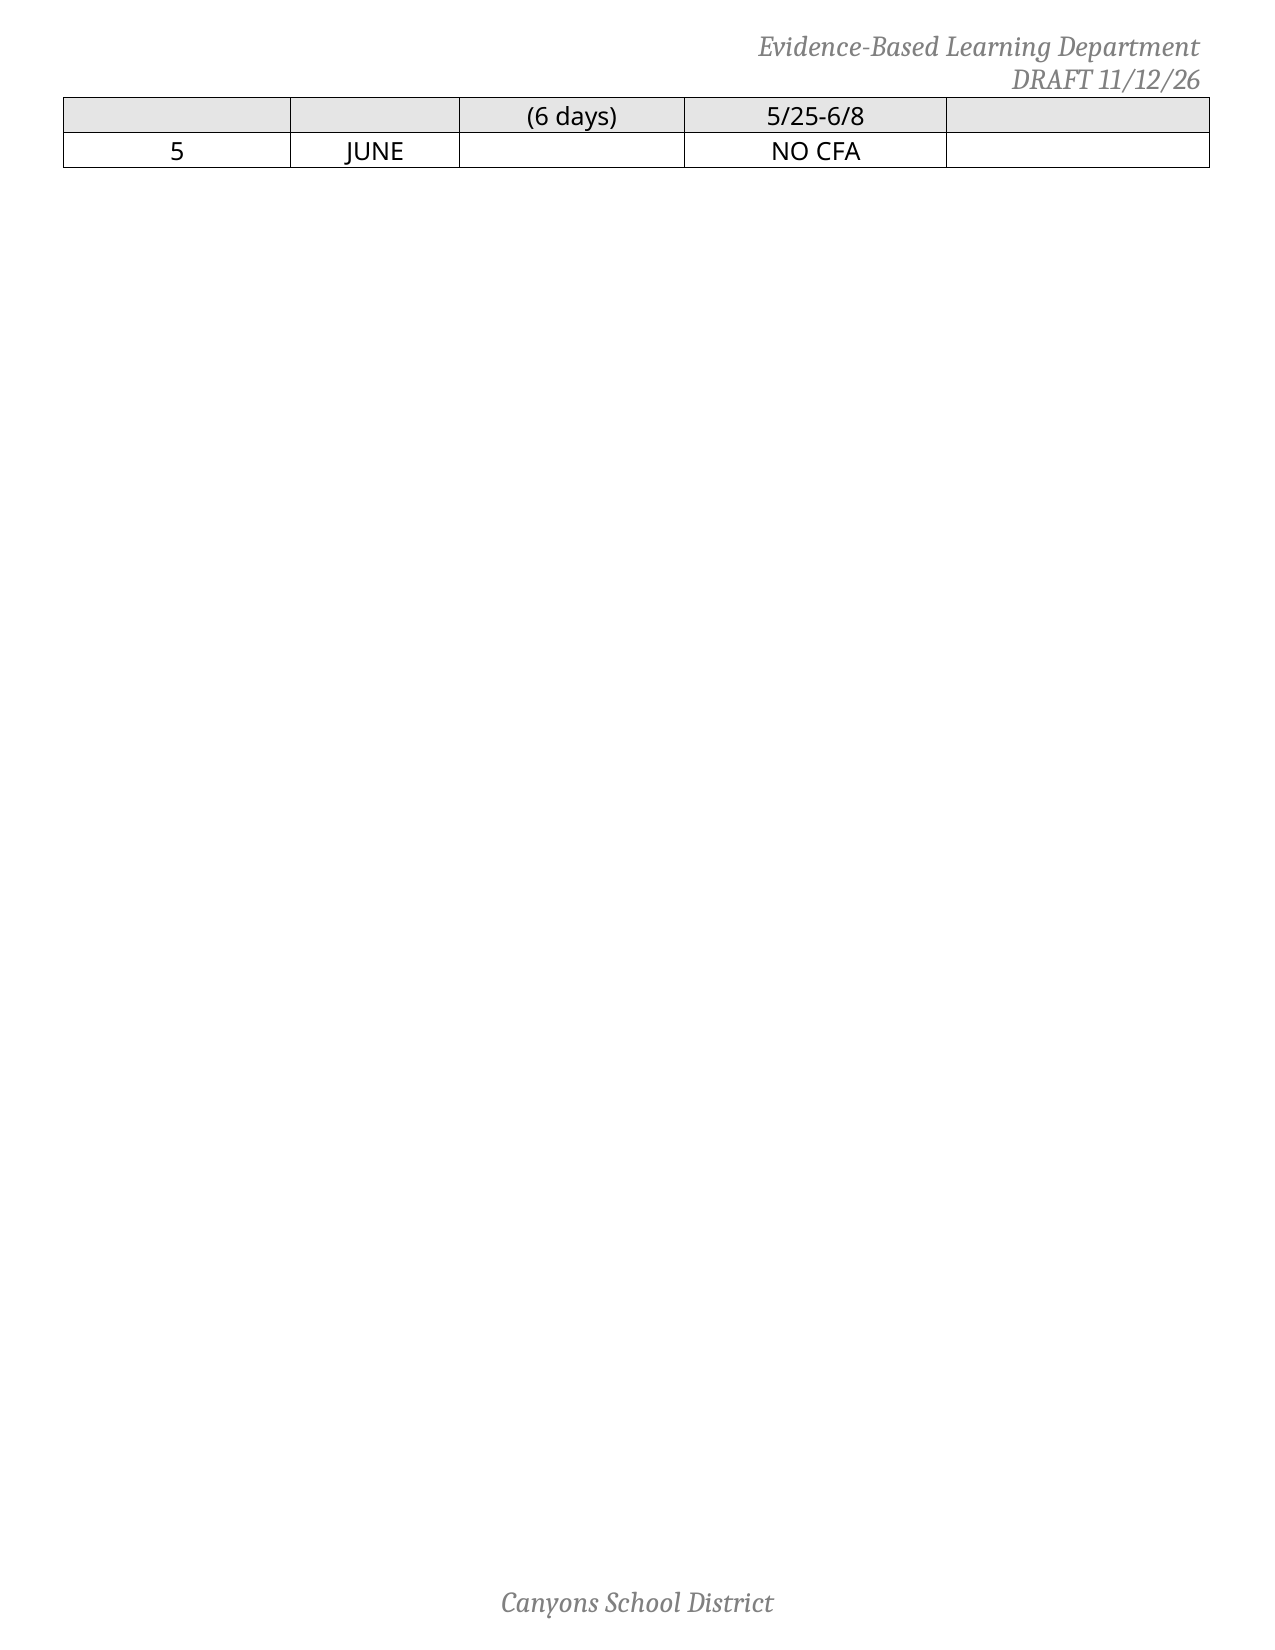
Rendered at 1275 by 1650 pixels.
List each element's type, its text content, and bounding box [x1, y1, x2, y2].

table_cell MAY [291, 98, 459, 132]
table_cell [947, 133, 1209, 167]
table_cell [460, 98, 684, 132]
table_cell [947, 98, 1209, 132]
table_cell [460, 133, 684, 167]
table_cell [685, 98, 946, 132]
table_cell JUNE [291, 133, 459, 167]
table_cell NO CFA [685, 133, 946, 167]
table_cell 5 [64, 133, 290, 167]
table_cell 21 [64, 98, 290, 132]
